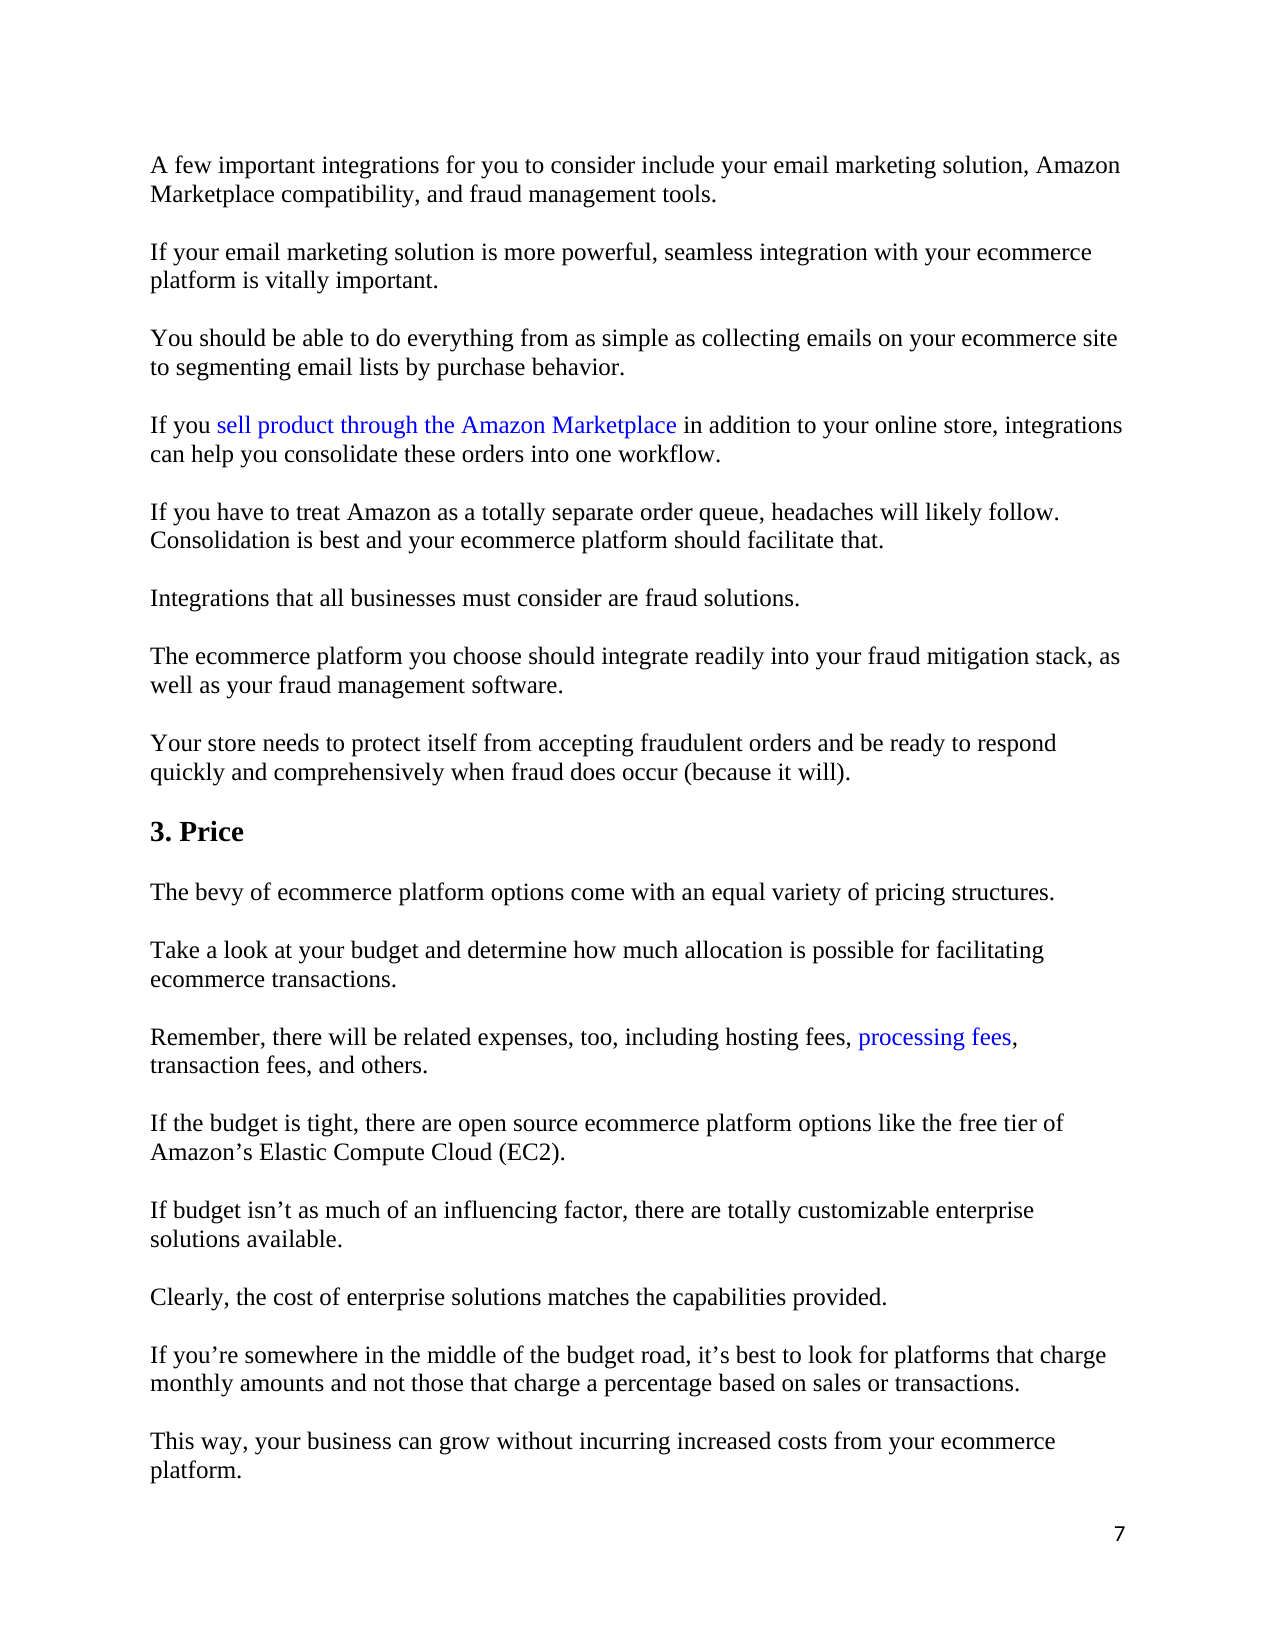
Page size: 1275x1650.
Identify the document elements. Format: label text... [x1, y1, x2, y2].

text Remember, there will be related expenses, too, including hosting fees, processing fees, transaction fees, and others. [150, 1022, 1125, 1079]
text The ecommerce platform you choose should integrate readily into your fraud mitigation stack, as well as your fraud management software. [150, 641, 1125, 699]
text If budget isn’t as much of an influencing factor, there are totally customizable enterprise solutions available. [150, 1195, 1125, 1253]
text Clearly, the cost of enterprise solutions matches the capabilities provided. [150, 1282, 1125, 1311]
text If the budget is tight, there are open source ecommerce platform options like the free tier of Amazon’s Elastic Compute Cloud (EC2). [150, 1108, 1125, 1166]
text The bevy of ecommerce platform options come with an equal variety of pricing structures. [150, 877, 1125, 906]
text A few important integrations for you to consider include your email marketing solution, Amazon Marketplace compatibility, and fraud management tools. [150, 150, 1125, 207]
text If you have to treat Amazon as a totally separate order queue, headaches will likely follow. Consolidation is best and your ecommerce platform should facilitate that. [150, 497, 1125, 554]
text You should be able to do everything from as simple as collecting emails on your ecommerce site to segmenting email lists by purchase behavior. [150, 323, 1125, 381]
text Take a look at your budget and determine how much allocation is possible for facilitating ecommerce transactions. [150, 935, 1125, 993]
text 3. Price [150, 814, 1125, 848]
text This way, your business can grow without incurring increased costs from your ecommerce platform. [150, 1426, 1125, 1484]
text Your store needs to protect itself from accepting fraudulent orders and be ready to respond quickly and comprehensively when fraud does occur (because it will). [150, 728, 1125, 785]
text If you’re somewhere in the middle of the budget road, it’s best to look for platforms that charge monthly amounts and not those that charge a percentage based on sales or transactions. [150, 1340, 1125, 1397]
text If you sell product through the Amazon Marketplace in addition to your online store, integrations can help you consolidate these orders into one workflow. [150, 410, 1125, 467]
text Integrations that all businesses must consider are fraud solutions. [150, 583, 1125, 612]
text If your email marketing solution is more powerful, seamless integration with your ecommerce platform is vitally important. [150, 237, 1125, 294]
